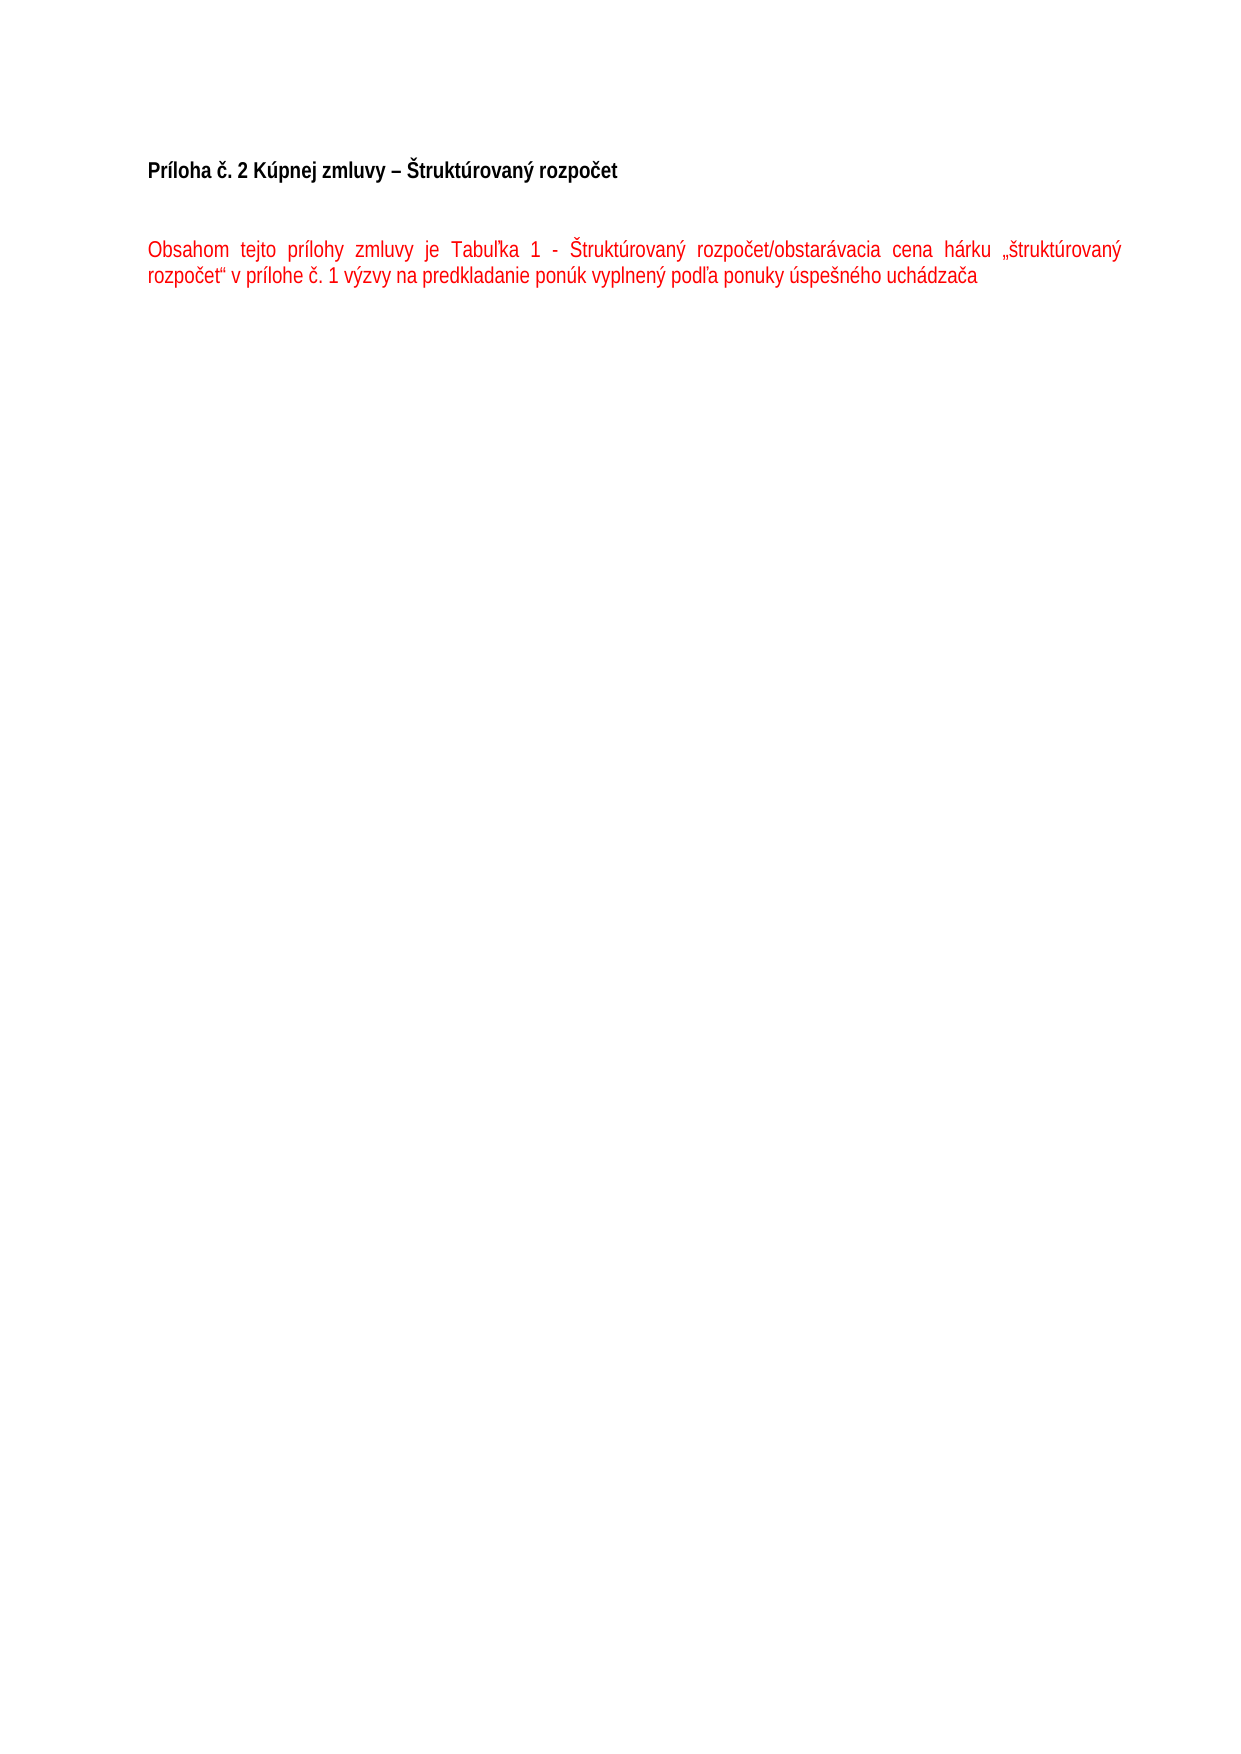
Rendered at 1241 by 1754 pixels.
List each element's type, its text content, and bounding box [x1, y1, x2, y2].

text Obsahom tejto prílohy zmluvy je Tabuľka 1 - Štruktúrovaný rozpočet/obstarávacia cena hárku „štruktúrovaný rozpočet“ v prílohe č. 1 výzvy na predkladanie ponúk vyplnený podľa ponuky úspešného uchádzača [148, 236, 1122, 289]
text Príloha č. 2 Kúpnej zmluvy – Štruktúrovaný rozpočet [148, 157, 1122, 183]
